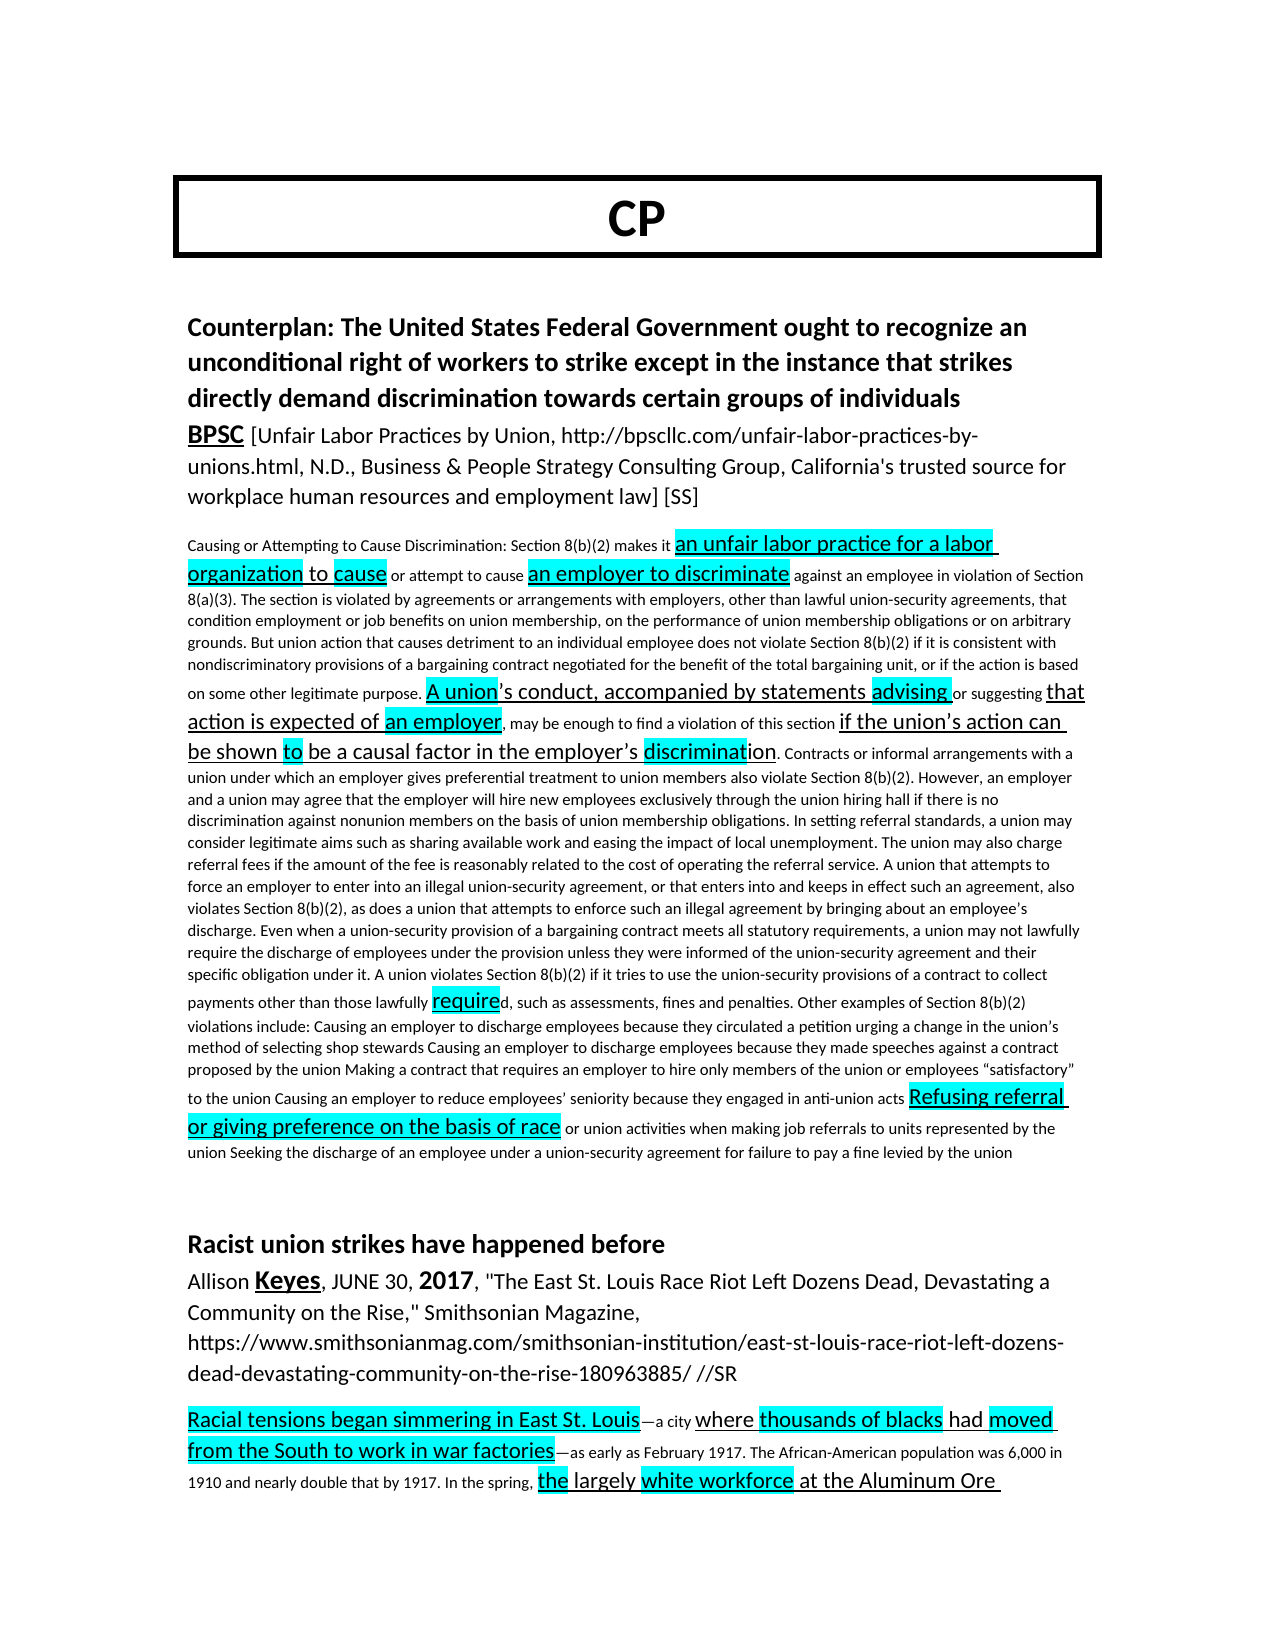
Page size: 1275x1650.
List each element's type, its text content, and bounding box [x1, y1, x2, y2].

subtitle Racist union strikes have happened before [187, 1227, 1087, 1260]
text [187, 1406, 1087, 1494]
subtitle CP [179, 181, 1096, 252]
subtitle Counterplan: The United States Federal Government ought to recognize an unconditional right of workers to strike except in the instance that strikes directly demand discrimination towards certain groups of individuals [187, 310, 1087, 414]
text Causing or Attempting to Cause Discrimination: Section 8(b)(2) makes it an unfair labor practice for a labor organization to cause or attempt to cause an employer to discriminate against an employee in violation of Section 8(a)(3). The section is violated by agreements or arrangements with employers, other than lawful union-security agreements, that condition employment or job benefits on union membership, on the performance of union membership obligations or on arbitrary grounds. But union action that causes detriment to an individual employee does not violate Section 8(b)(2) if it is consistent with nondiscriminatory provisions of a bargaining contract negotiated for the benefit of the total bargaining unit, or if the action is based on some other legitimate purpose. A union’s conduct, accompanied by statements advising or suggesting that action is expected of an employer, may be enough to find a violation of this section if the union’s action can be shown to be a causal factor in the employer’s discrimination. Contracts or informal arrangements with a union under which an employer gives preferential treatment to union members also violate Section 8(b)(2). However, an employer and a union may agree that the employer will hire new employees exclusively through the union hiring hall if there is no discrimination against nonunion members on the basis of union membership obligations. In setting referral standards, a union may consider legitimate aims such as sharing available work and easing the impact of local unemployment. The union may also charge referral fees if the amount of the fee is reasonably related to the cost of operating the referral service. A union that attempts to force an employer to enter into an illegal union-security agreement, or that enters into and keeps in effect such an agreement, also violates Section 8(b)(2), as does a union that attempts to enforce such an illegal agreement by bringing about an employee’s discharge. Even when a union-security provision of a bargaining contract meets all statutory requirements, a union may not lawfully require the discharge of employees under the provision unless they were informed of the union-security agreement and their specific obligation under it. A union violates Section 8(b)(2) if it tries to use the union-security provisions of a contract to collect payments other than those lawfully required, such as assessments, fines and penalties. Other examples of Section 8(b)(2) violations include: Causing an employer to discharge employees because they circulated a petition urging a change in the union’s method of selecting shop stewards Causing an employer to discharge employees because they made speeches against a contract proposed by the union Making a contract that requires an employer to hire only members of the union or employees “satisfactory” to the union Causing an employer to reduce employees’ seniority because they engaged in anti-union acts Refusing referral or giving preference on the basis of race or union activities when making job referrals to units represented by the union Seeking the discharge of an employee under a union-security agreement for failure to pay a fine levied by the union [187, 529, 1087, 1162]
text Allison Keyes, JUNE 30, 2017, "The East St. Louis Race Riot Left Dozens Dead, Devastating a Community on the Rise," Smithsonian Magazine, https://www.smithsonianmag.com/smithsonian-institution/east-st-louis-race-riot-left-dozens-dead-devastating-community-on-the-rise-180963885/ //SR [187, 1263, 1087, 1387]
text BPSC [Unfair Labor Practices by Union, http://bpscllc.com/unfair-labor-practices-by-unions.html, N.D., Business & People Strategy Consulting Group, California's trusted source for workplace human resources and employment law] [SS] [187, 417, 1087, 510]
